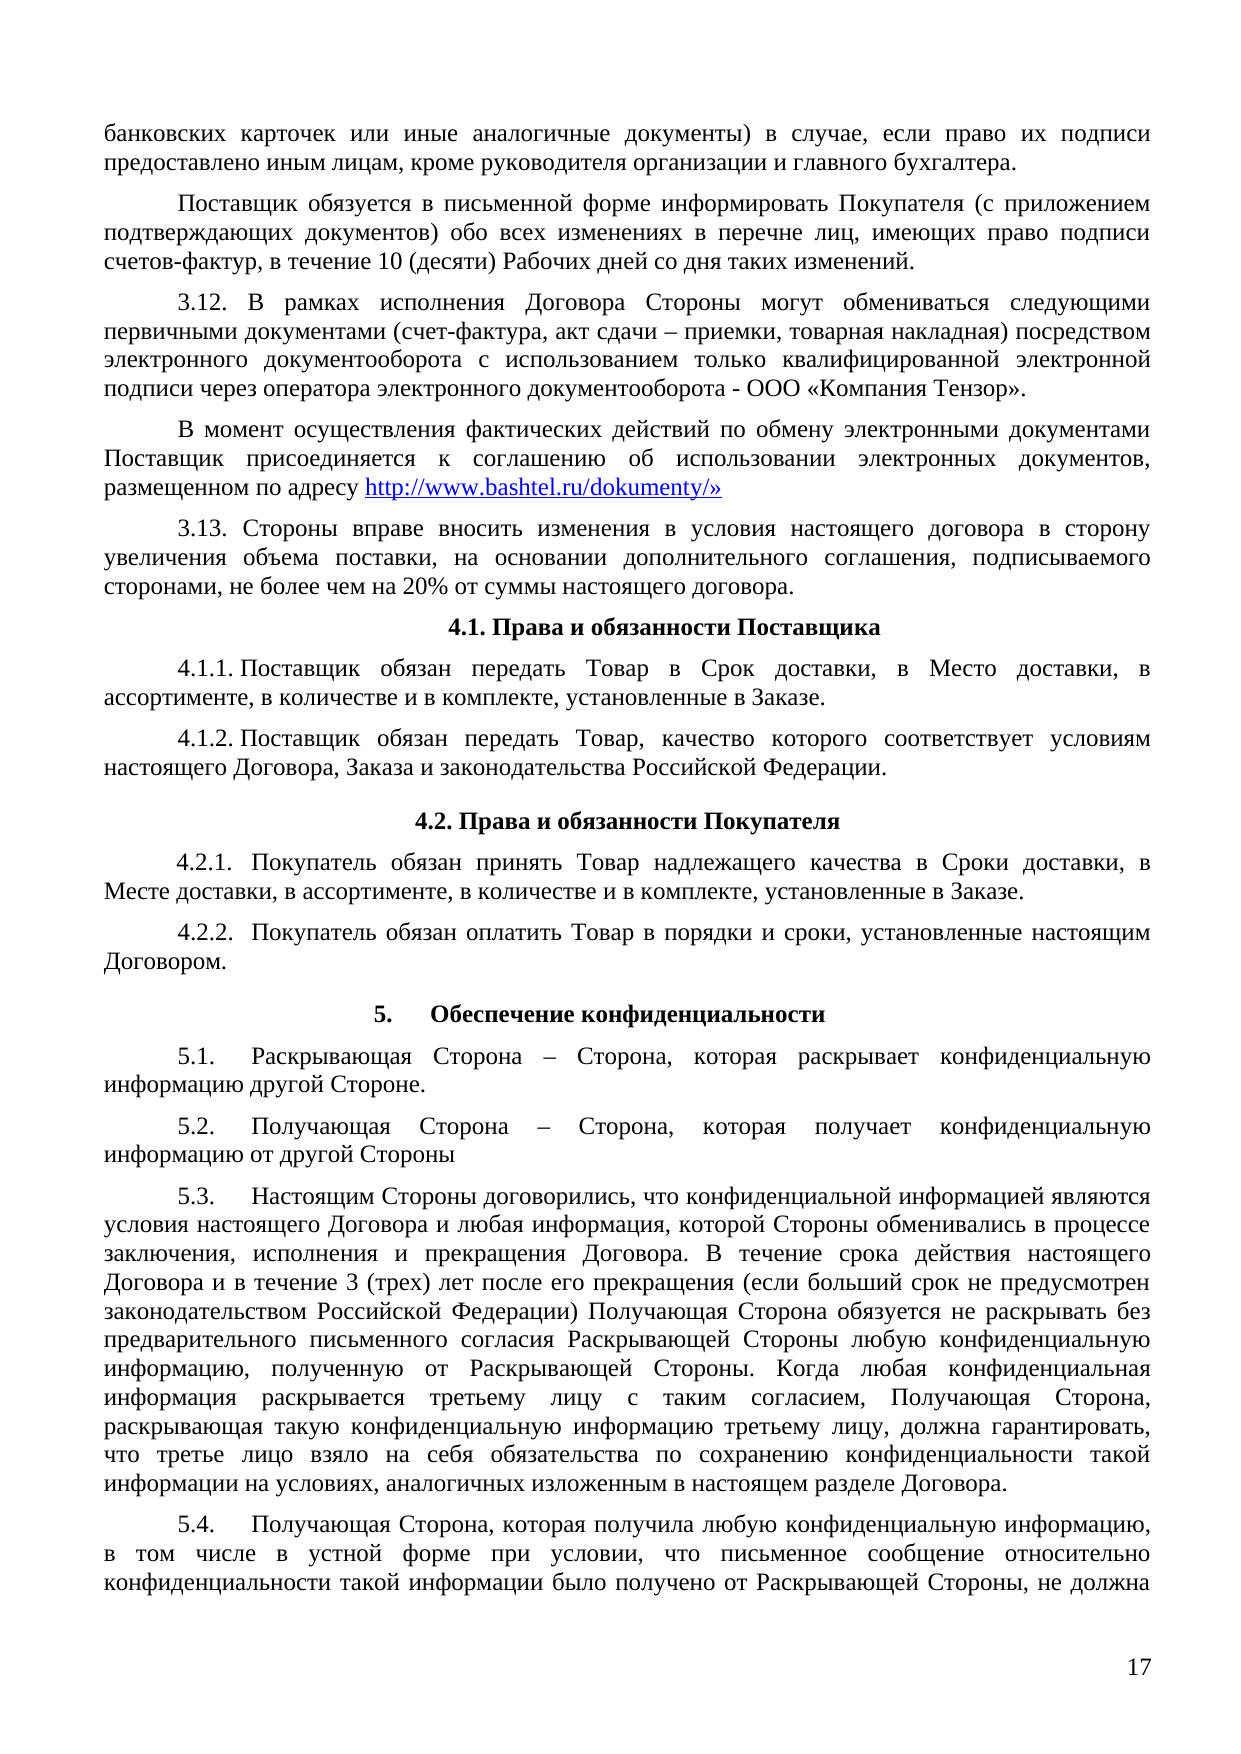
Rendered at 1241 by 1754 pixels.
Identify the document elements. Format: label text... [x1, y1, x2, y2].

text Поставщик обязуется в письменной форме информировать Покупателя (с приложением подтверждающих документов) обо всех изменениях в перечне лиц, имеющих право подписи счетов-фактур, в течение 10 (десяти) Рабочих дней со дня таких изменений. [103, 188, 1152, 274]
list Покупатель обязан принять Товар надлежащего качества в Сроки доставки, в Месте доставки, в ассортименте, в количестве и в комплекте, установленные в Заказе. [103, 847, 1152, 904]
list Покупатель обязан оплатить Товар в порядки и сроки, установленные настоящим Договором. [103, 917, 1152, 974]
list Поставщик обязан передать Товар, качество которого соответствует условиям настоящего Договора, Заказа и законодательства Российской Федерации. [103, 723, 1152, 781]
text 3.12. В рамках исполнения Договора Стороны могут обмениваться следующими первичными документами (счет-фактура, акт сдачи – приемки, товарная накладная) посредством электронного документооборота с использованием только квалифицированной электронной подписи через оператора электронного документооборота - ООО «Компания Тензор». [103, 287, 1152, 402]
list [103, 1509, 1152, 1596]
list Получающая Сторона – Сторона, которая получает конфиденциальную информацию от другой Стороны [103, 1111, 1152, 1168]
list Обеспечение конфиденциальности [47, 999, 1152, 1028]
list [103, 118, 1152, 176]
text В момент осуществления фактических действий по обмену электронными документами Поставщик присоединяется к соглашению об использовании электронных документов, размещенном по адресу http://www.bashtel.ru/dokumenty/» [103, 414, 1152, 501]
text 4.2. Права и обязанности Покупателя [103, 806, 1152, 834]
list Настоящим Стороны договорились, что конфиденциальной информацией являются условия настоящего Договора и любая информация, которой Стороны обменивались в процессе заключения, исполнения и прекращения Договора. В течение срока действия настоящего Договора и в течение 3 (трех) лет после его прекращения (если больший срок не предусмотрен законодательством Российской Федерации) Получающая Сторона обязуется не раскрывать без предварительного письменного согласия Раскрывающей Стороны любую конфиденциальную информацию, полученную от Раскрывающей Стороны. Когда любая конфиденциальная информация раскрывается третьему лицу с таким согласием, Получающая Сторона, раскрывающая такую конфиденциальную информацию третьему лицу, должна гарантировать, что третье лицо взяло на себя обязательства по сохранению конфиденциальности такой информации на условиях, аналогичных изложенным в настоящем разделе Договора. [103, 1181, 1152, 1497]
text 3.13. Стороны вправе вносить изменения в условия настоящего договора в сторону увеличения объема поставки, на основании дополнительного соглашения, подписываемого сторонами, не более чем на 20% от суммы настоящего договора. [103, 513, 1152, 599]
text 4.1. Права и обязанности Поставщика [103, 612, 1152, 641]
list Поставщик обязан передать Товар в Срок доставки, в Место доставки, в ассортименте, в количестве и в комплекте, установленные в Заказе. [103, 653, 1152, 711]
list Раскрывающая Сторона – Сторона, которая раскрывает конфиденциальную информацию другой Стороне. [103, 1041, 1152, 1098]
